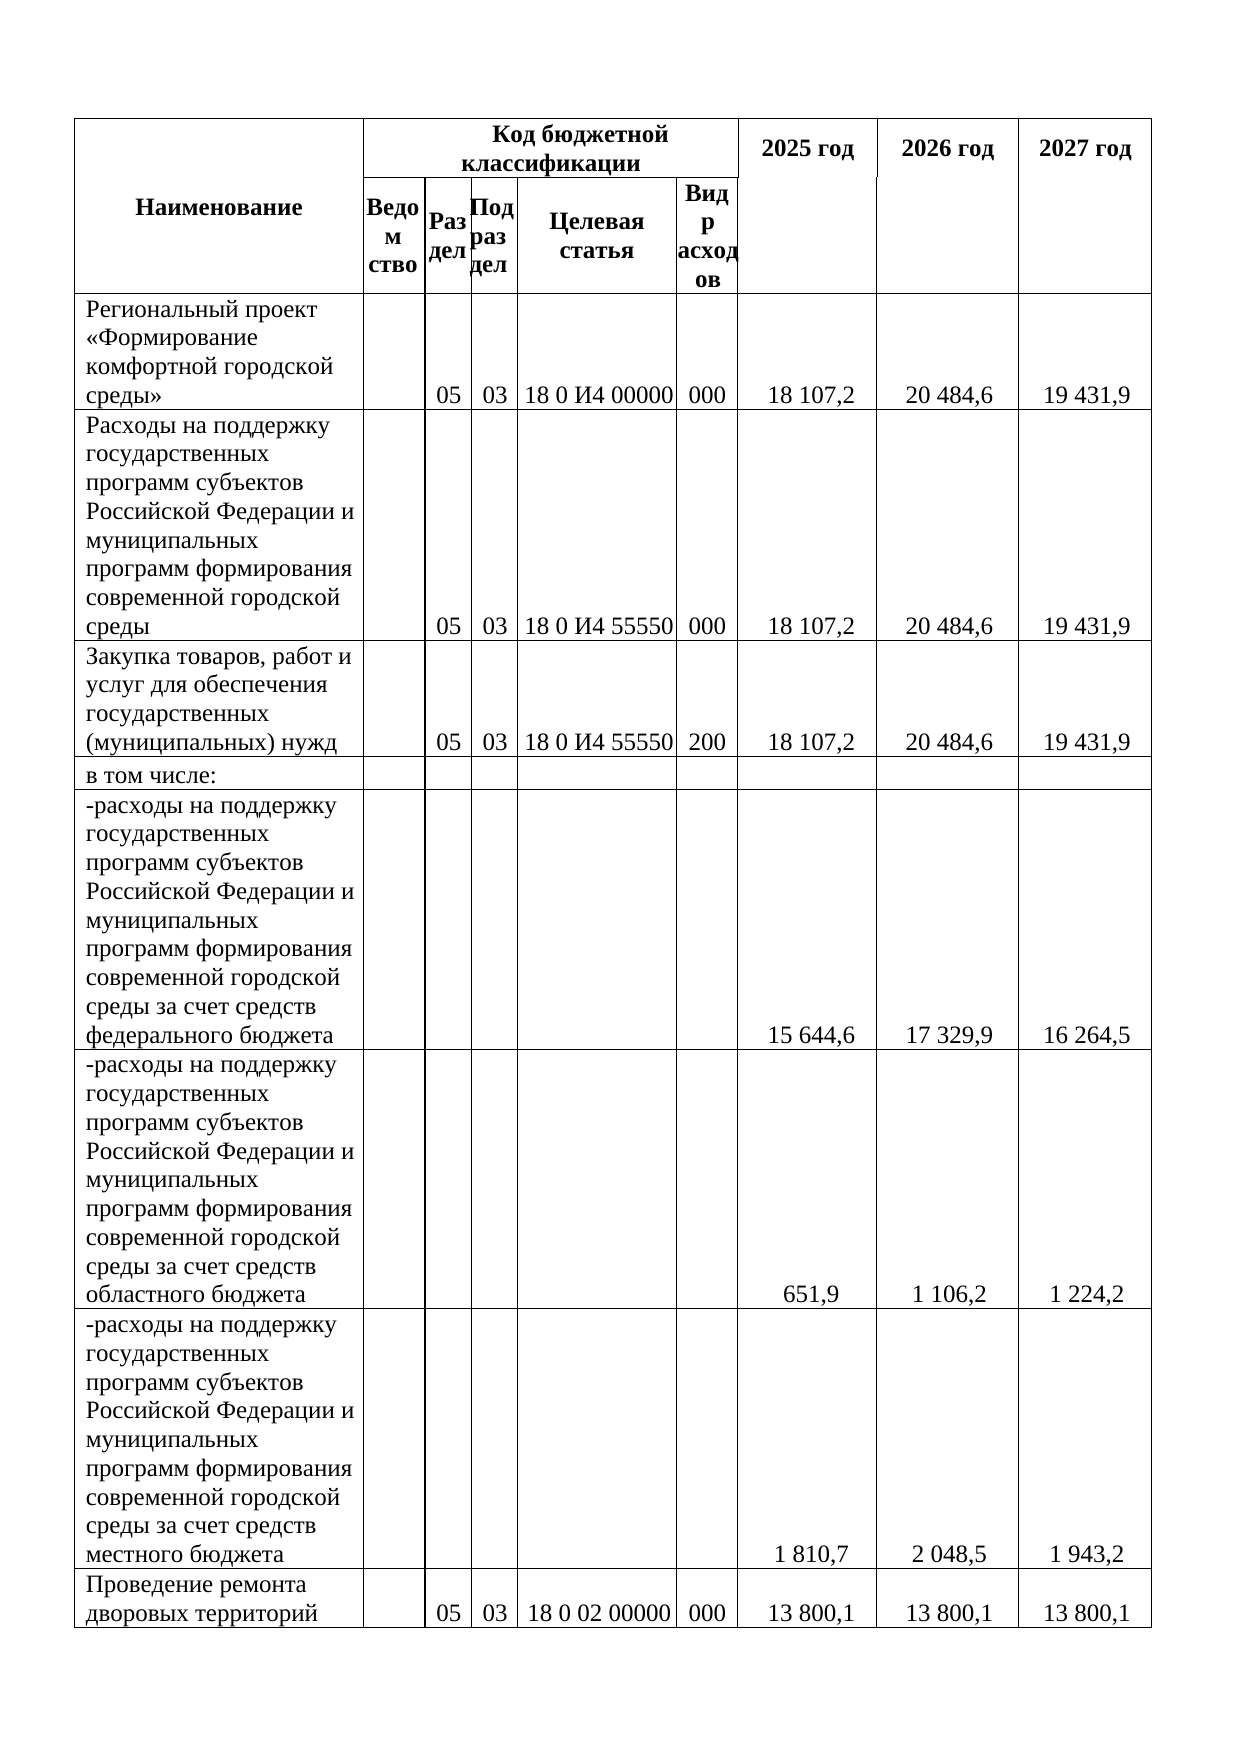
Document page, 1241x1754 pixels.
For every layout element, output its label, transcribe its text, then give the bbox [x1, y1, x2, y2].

table_header 2027 год [1019, 119, 1151, 177]
table_header Код бюджетной классификации [364, 119, 738, 177]
table_cell [1019, 177, 1151, 293]
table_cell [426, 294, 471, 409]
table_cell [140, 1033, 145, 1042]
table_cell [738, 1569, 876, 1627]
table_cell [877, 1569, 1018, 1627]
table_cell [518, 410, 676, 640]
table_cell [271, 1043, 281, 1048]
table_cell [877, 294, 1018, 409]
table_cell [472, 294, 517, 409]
table_cell Целевая статья [518, 178, 676, 293]
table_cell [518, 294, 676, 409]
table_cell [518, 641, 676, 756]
table_header Наименование [75, 119, 363, 293]
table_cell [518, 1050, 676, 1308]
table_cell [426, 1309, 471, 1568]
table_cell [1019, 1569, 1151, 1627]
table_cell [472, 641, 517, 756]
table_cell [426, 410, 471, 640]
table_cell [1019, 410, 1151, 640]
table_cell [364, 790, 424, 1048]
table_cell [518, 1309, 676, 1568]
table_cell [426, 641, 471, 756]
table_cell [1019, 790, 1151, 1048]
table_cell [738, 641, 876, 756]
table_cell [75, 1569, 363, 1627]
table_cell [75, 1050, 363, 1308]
table_cell Под раз дел [472, 178, 517, 293]
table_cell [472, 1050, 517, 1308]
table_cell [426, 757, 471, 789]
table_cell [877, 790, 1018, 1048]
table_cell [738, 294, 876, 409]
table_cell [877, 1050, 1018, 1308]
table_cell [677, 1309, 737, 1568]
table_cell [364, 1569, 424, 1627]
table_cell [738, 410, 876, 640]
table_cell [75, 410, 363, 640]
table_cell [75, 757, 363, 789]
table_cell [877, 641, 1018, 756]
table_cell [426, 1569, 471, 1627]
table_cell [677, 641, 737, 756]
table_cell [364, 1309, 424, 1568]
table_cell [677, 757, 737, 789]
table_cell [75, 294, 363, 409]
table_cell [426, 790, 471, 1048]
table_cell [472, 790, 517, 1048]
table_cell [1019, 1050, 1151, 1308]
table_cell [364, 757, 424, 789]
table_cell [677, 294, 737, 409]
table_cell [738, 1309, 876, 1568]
table_cell [738, 177, 876, 293]
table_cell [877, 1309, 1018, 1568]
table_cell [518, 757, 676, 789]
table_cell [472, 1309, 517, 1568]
table_header 2026 год [878, 119, 1018, 177]
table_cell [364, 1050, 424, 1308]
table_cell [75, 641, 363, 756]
table_cell Ведом ство [364, 178, 424, 293]
table_cell Вид расходов [677, 178, 737, 293]
table_header 2025 год [739, 119, 877, 177]
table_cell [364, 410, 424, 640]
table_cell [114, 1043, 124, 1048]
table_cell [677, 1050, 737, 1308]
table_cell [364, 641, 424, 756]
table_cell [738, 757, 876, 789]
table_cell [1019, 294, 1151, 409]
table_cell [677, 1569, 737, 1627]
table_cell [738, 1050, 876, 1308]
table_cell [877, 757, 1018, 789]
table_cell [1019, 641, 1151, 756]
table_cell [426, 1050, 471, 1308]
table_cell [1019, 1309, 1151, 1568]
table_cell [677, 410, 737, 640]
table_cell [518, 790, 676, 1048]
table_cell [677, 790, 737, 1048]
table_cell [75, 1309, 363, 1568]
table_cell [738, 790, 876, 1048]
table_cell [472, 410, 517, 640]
table_cell [877, 177, 1018, 293]
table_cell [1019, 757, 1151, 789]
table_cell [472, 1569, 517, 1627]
table_cell Раз дел [426, 178, 471, 293]
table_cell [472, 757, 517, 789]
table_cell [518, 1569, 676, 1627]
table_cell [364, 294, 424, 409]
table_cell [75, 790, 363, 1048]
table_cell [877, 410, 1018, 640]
